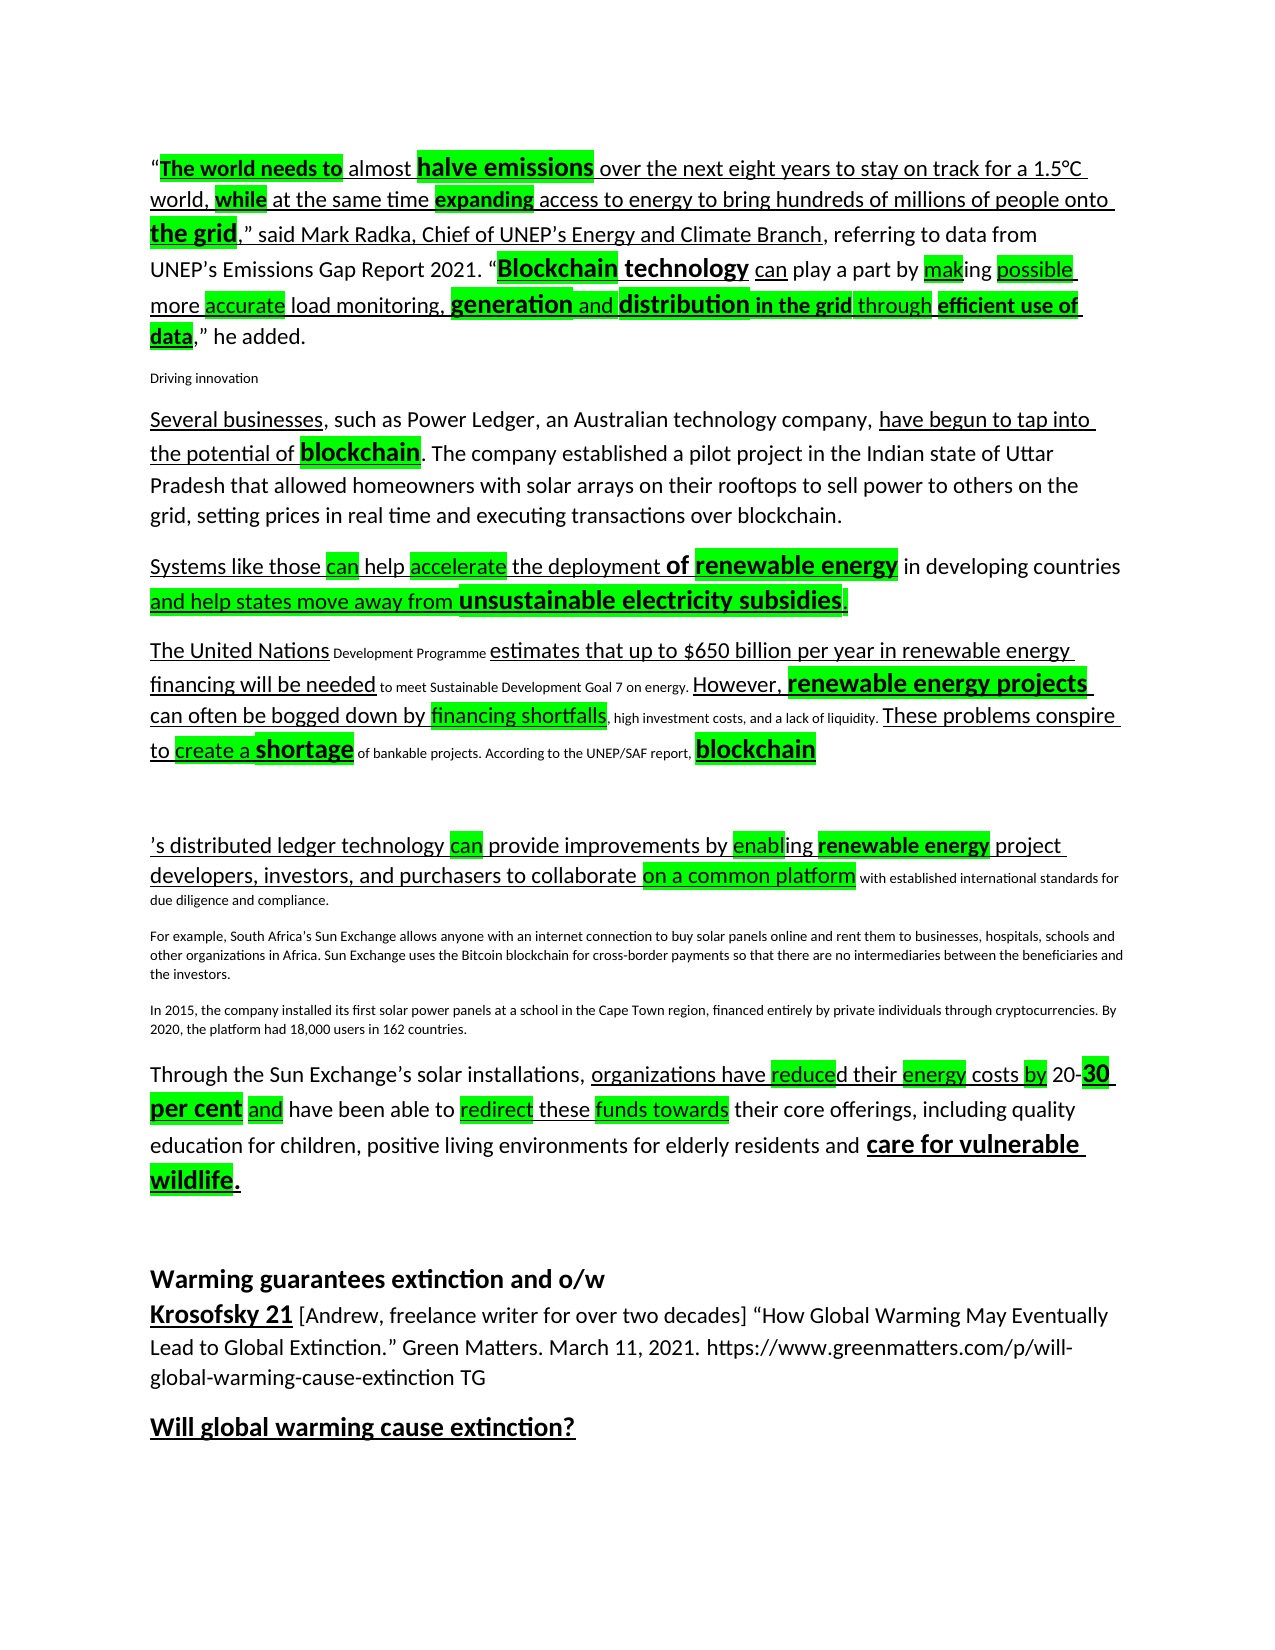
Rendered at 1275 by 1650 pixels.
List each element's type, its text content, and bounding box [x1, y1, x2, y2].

subtitle Warming guarantees extinction and o/w [150, 1262, 1125, 1295]
text Through the Sun Exchange’s solar installations, organizations have reduced their energy costs by 20-30 per cent and have been able to redirect these funds towards their core offerings, including quality education for children, positive living environments for elderly residents and care for vulnerable wildlife. [150, 1056, 1125, 1196]
text ’s distributed ledger technology can provide improvements by enabling renewable energy project developers, investors, and purchasers to collaborate on a common platform with established international standards for due diligence and compliance. [150, 831, 1125, 909]
text The United Nations Development Programme estimates that up to $650 billion per year in renewable energy financing will be needed to meet Sustainable Development Goal 7 on energy. However, renewable energy projects can often be bogged down by financing shortfalls, high investment costs, and a lack of liquidity. These problems conspire to create a shortage of bankable projects. According to the UNEP/SAF report, blockchain [150, 636, 1125, 765]
text For example, South Africa’s Sun Exchange allows anyone with an internet connection to buy solar panels online and rent them to businesses, hospitals, schools and other organizations in Africa. Sun Exchange uses the Bitcoin blockchain for cross-border payments so that there are no intermediaries between the beneficiaries and the investors. [150, 927, 1125, 983]
text Krosofsky 21 [Andrew, freelance writer for over two decades] “How Global Warming May Eventually Lead to Global Extinction.” Green Matters. March 11, 2021. https://www.greenmatters.com/p/will-global-warming-cause-extinction TG [150, 1298, 1125, 1391]
text Systems like those can help accelerate the deployment of renewable energy in developing countries and help states move away from unsustainable electricity subsidies. [150, 548, 1125, 617]
text Several businesses, such as Power Ledger, an Australian technology company, have begun to tap into the potential of blockchain. The company established a pilot project in the Indian state of Uttar Pradesh that allowed homeowners with solar arrays on their rooftops to sell power to others on the grid, setting prices in real time and executing transactions over blockchain. [150, 405, 1125, 529]
text Will global warming cause extinction? [150, 1410, 1125, 1443]
text In 2015, the company installed its first solar power panels at a school in the Cape Town region, financed entirely by private individuals through cryptocurrencies. By 2020, the platform had 18,000 users in 162 countries. [150, 1001, 1125, 1038]
text “The world needs to almost halve emissions over the next eight years to stay on track for a 1.5°C world, while at the same time expanding access to energy to bring hundreds of millions of people onto the grid,” said Mark Radka, Chief of UNEP’s Energy and Climate Branch, referring to data from UNEP’s Emissions Gap Report 2021. “Blockchain technology can play a part by making possible more accurate load monitoring, generation and distribution in the grid through efficient use of data,” he added. [150, 150, 1125, 350]
text Driving innovation [150, 369, 1125, 387]
